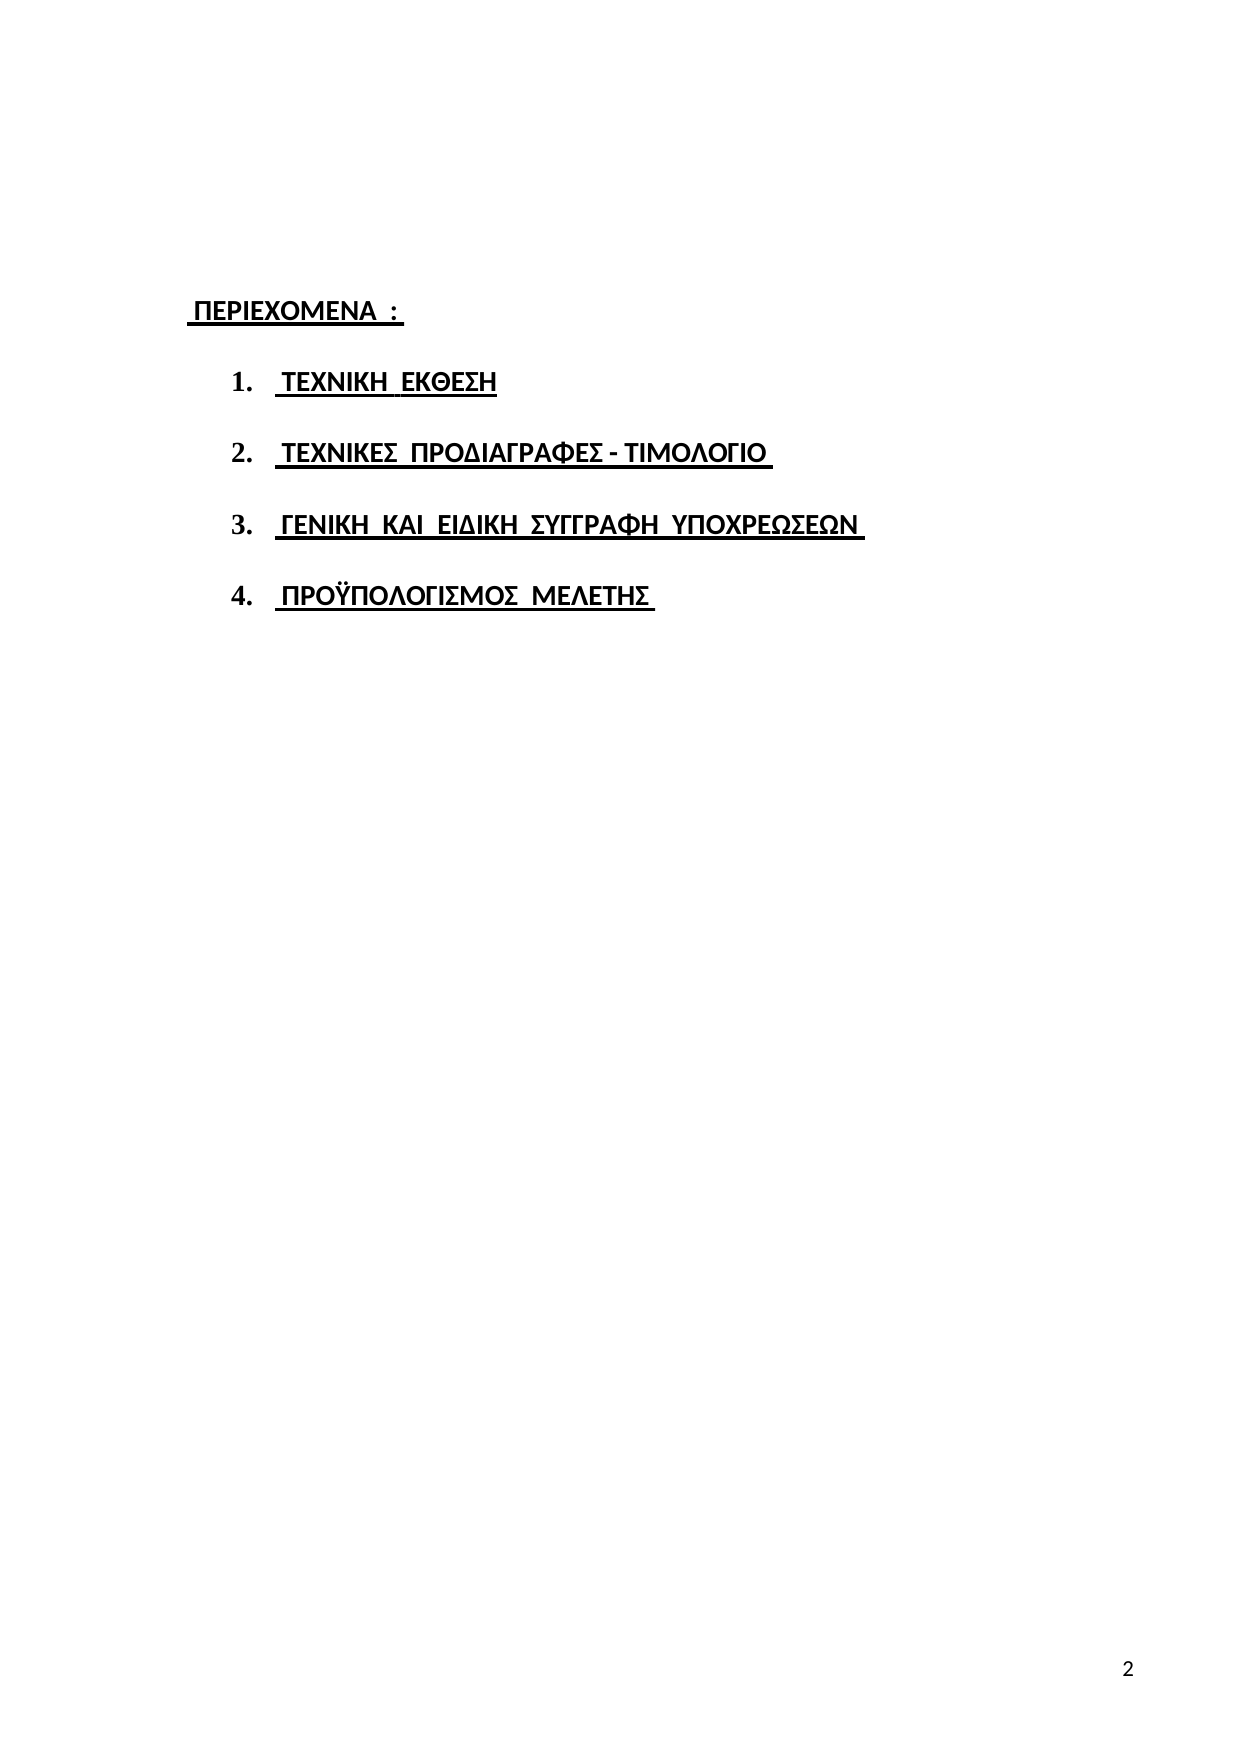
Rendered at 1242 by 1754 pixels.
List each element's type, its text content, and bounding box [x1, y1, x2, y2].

text 2. ΤΕΧΝΙΚΕΣ ΠΡΟΔΙΑΓΡΑΦΕΣ - ΤΙΜΟΛΟΓΙΟ [231, 435, 1158, 470]
text 4. ΠΡΟΫΠΟΛΟΓΙΣΜΟΣ ΜΕΛΕΤΗΣ [231, 577, 1158, 613]
text 1. ΤΕΧΝΙΚΗ ΕΚΘΕΣΗ [231, 363, 1158, 399]
text ΠΕΡΙΕΧΟΜΕΝΑ : [187, 292, 1158, 327]
text 3. ΓΕΝΙΚΗ KAI ΕΙΔΙΚΗ ΣΥΓΓΡΑΦΗ ΥΠΟΧΡΕΩΣΕΩΝ [231, 506, 1158, 541]
